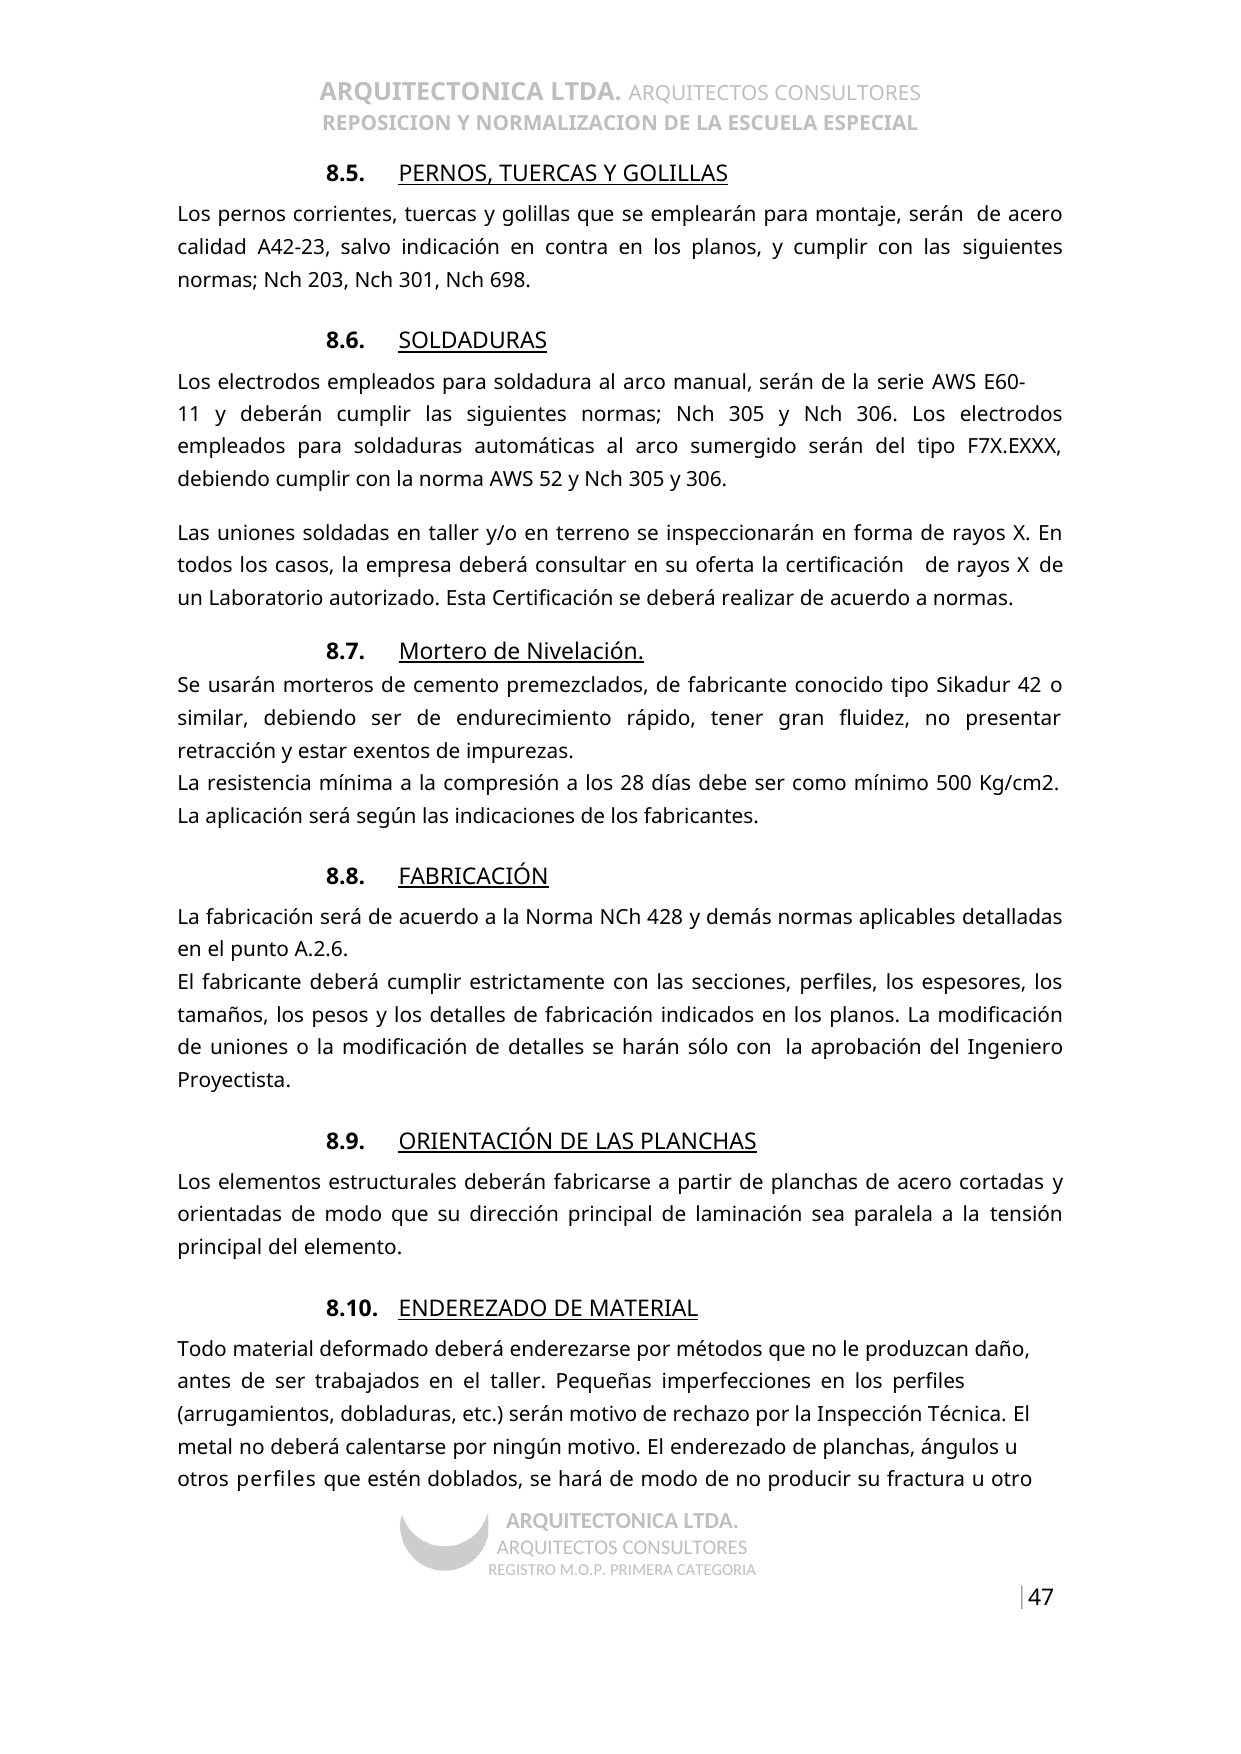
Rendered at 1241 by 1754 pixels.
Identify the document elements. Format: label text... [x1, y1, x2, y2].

text Se usarán morteros de cemento premezclados, de fabricante conocido tipo Sikadur 42 o similar, debiendo ser de endurecimiento rápido, tener gran fluidez, no presentar retracción y estar exentos de impurezas. [177, 671, 1063, 764]
text La fabricación será de acuerdo a la Norma NCh 428 y demás normas aplicables detalladas en el punto A.2.6. [177, 902, 1063, 963]
text Los elementos estructurales deberán fabricarse a partir de planchas de acero cortadas y orientadas de modo que su dirección principal de laminación sea paralela a la tensión principal del elemento. [177, 1167, 1063, 1260]
subtitle PERNOS, TUERCAS Y GOLILLAS [326, 157, 1223, 188]
subtitle SOLDADURAS [326, 324, 1223, 356]
text La resistencia mínima a la compresión a los 28 días debe ser como mínimo 500 Kg/cm2. La aplicación será según las indicaciones de los fabricantes. [177, 768, 1061, 829]
text 11 y deberán cumplir las siguientes normas; Nch 305 y Nch 306. Los electrodos empleados para soldaduras automáticas al arco sumergido serán del tipo F7X.EXXX, debiendo cumplir con la norma AWS 52 y Nch 305 y 306. [177, 399, 1063, 493]
picture [399, 1513, 489, 1571]
text El fabricante deberá cumplir estrictamente con las secciones, perfiles, los espesores, los tamaños, los pesos y los detalles de fabricación indicados en los planos. La modificación de uniones o la modificación de detalles se harán sólo con la aprobación del Ingeniero Proyectista. [177, 967, 1063, 1093]
subtitle ORIENTACIÓN DE LAS PLANCHAS [326, 1125, 1223, 1156]
text Las uniones soldadas en taller y/o en terreno se inspeccionarán en forma de rayos X. En todos los casos, la empresa deberá consultar en su oferta la certificación de rayos X de un Laboratorio autorizado. Esta Certificación se deberá realizar de acuerdo a normas. [177, 518, 1063, 611]
text Los pernos corrientes, tuercas y golillas que se emplearán para montaje, serán de acero calidad A42-23, salvo indicación en contra en los planos, y cumplir con las siguientes normas; Nch 203, Nch 301, Nch 698. [177, 199, 1063, 293]
subtitle FABRICACIÓN [326, 860, 1223, 891]
subtitle ENDEREZADO DE MATERIAL [326, 1292, 1223, 1323]
subtitle Mortero de Nivelación. [326, 634, 1223, 666]
text Los electrodos empleados para soldadura al arco manual, serán de la serie AWS E60- [177, 367, 1223, 395]
